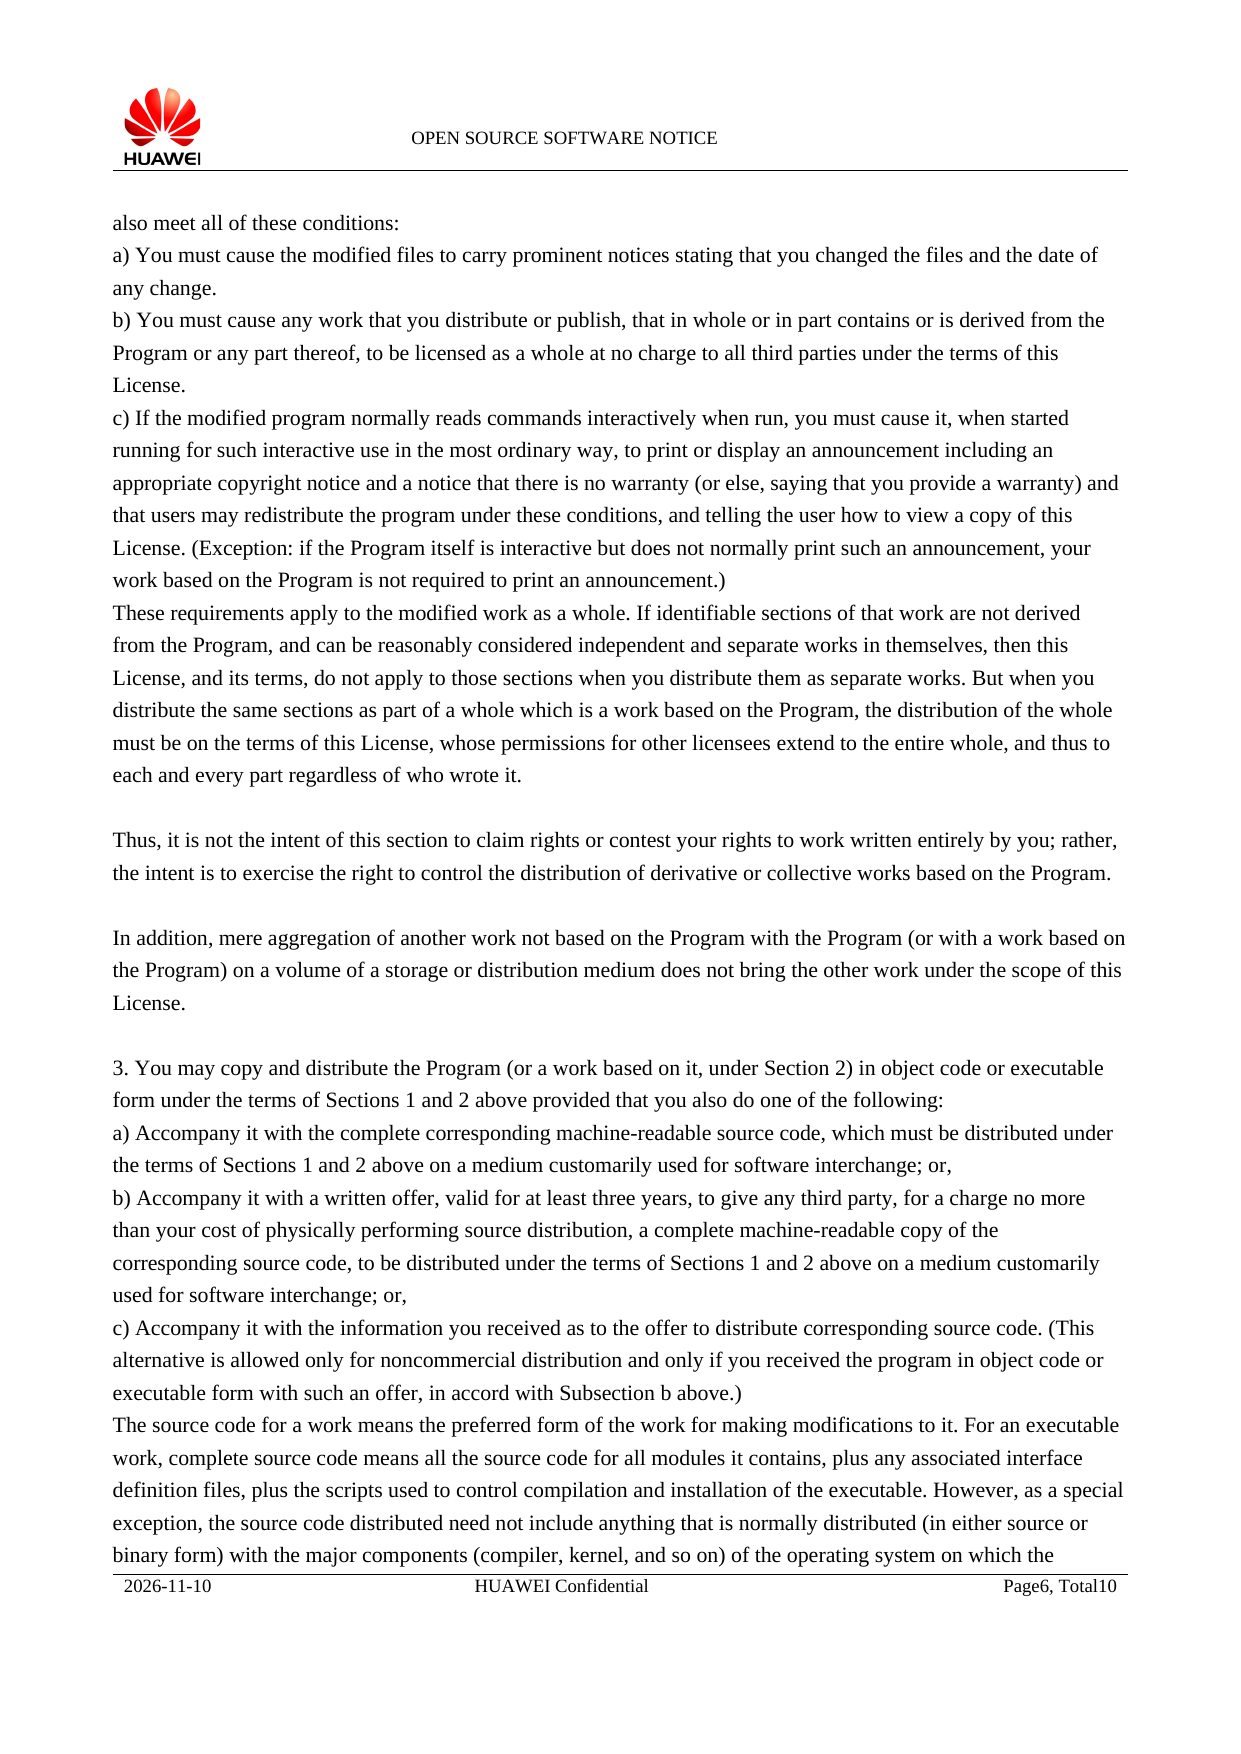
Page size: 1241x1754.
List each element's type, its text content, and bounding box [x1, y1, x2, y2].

picture [124, 88, 201, 165]
